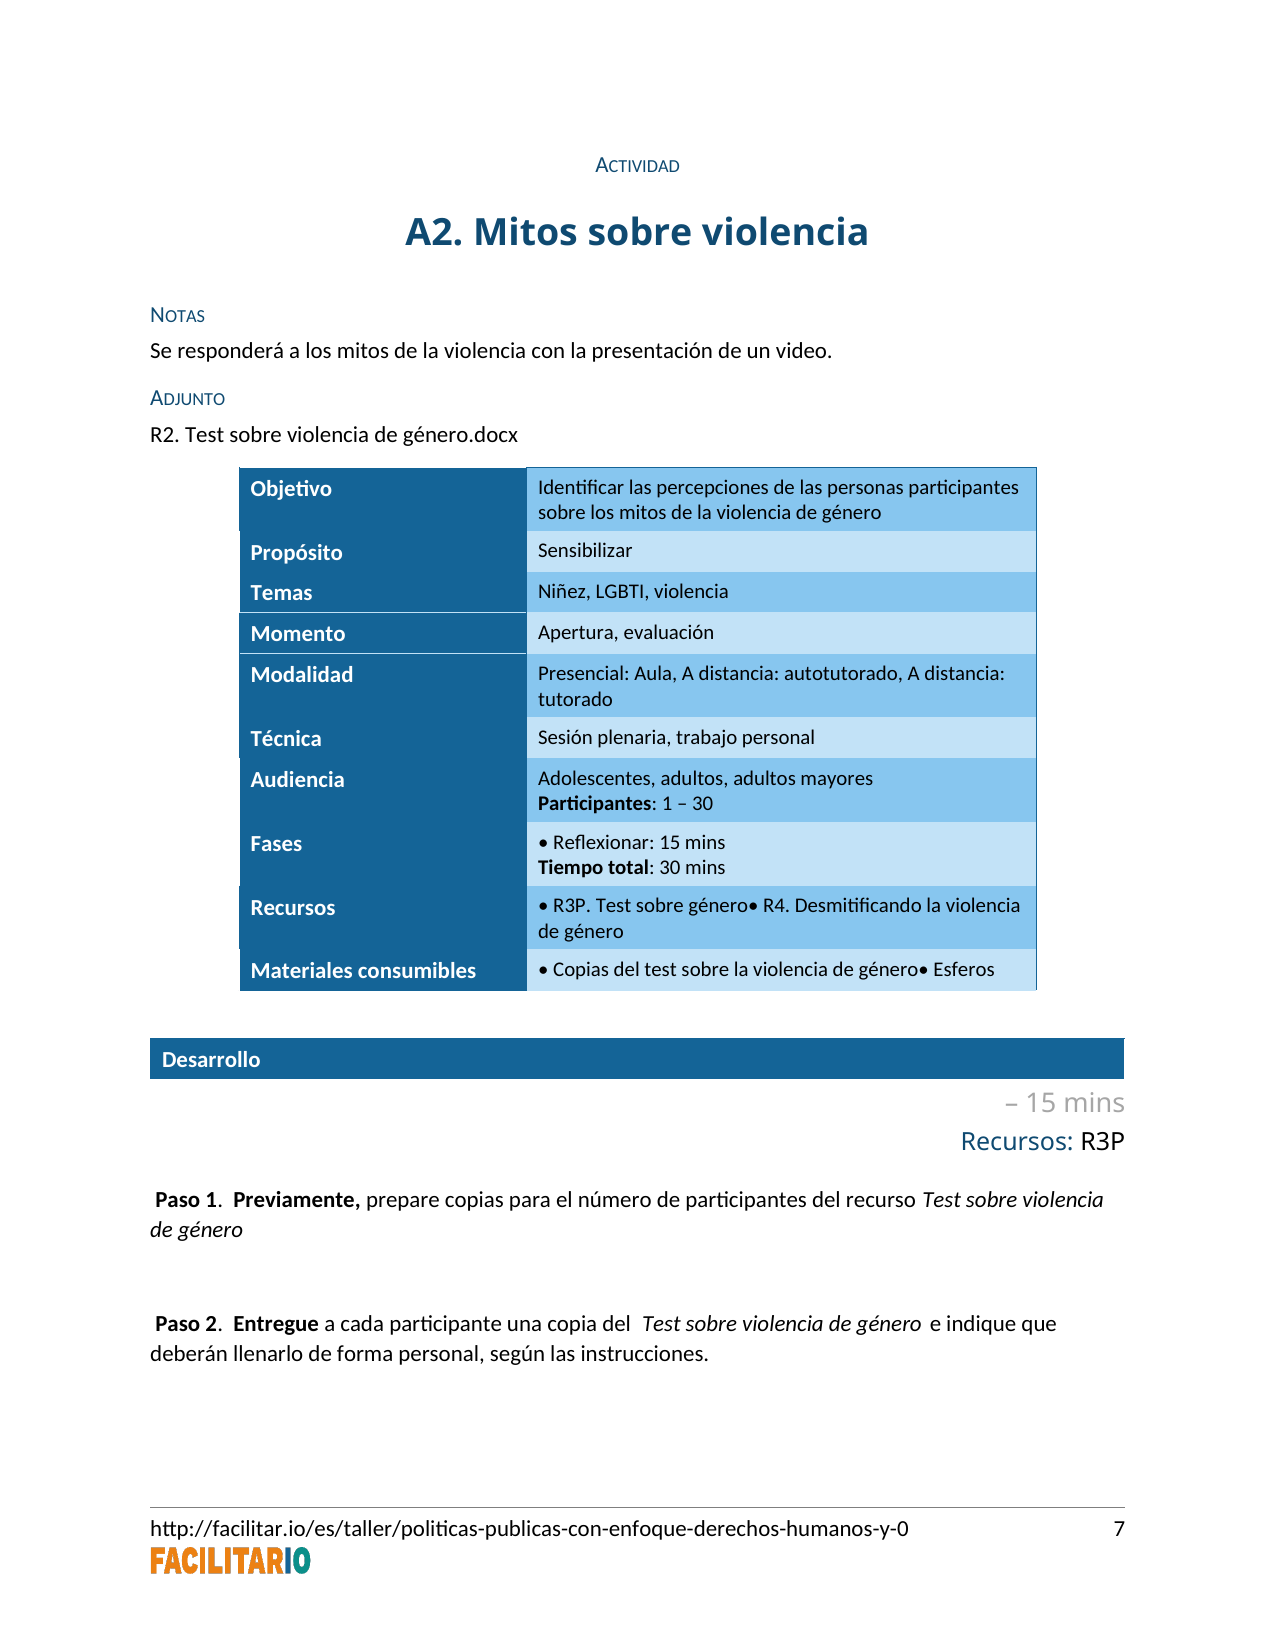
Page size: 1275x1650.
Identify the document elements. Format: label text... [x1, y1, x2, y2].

text R2. Test sobre violencia de género.docx [150, 420, 1125, 448]
table_cell Audiencia [240, 759, 526, 822]
table_cell Niñez, LGBTI, violencia [527, 572, 1036, 612]
picture [145, 1544, 315, 1576]
table_cell Sesión plenaria, trabajo personal [527, 717, 1036, 758]
table_cell Temas [240, 573, 526, 612]
table_header Identificar las percepciones de las personas participantes sobre los mitos de la violencia de género [527, 468, 1036, 531]
table_cell Técnica [240, 718, 526, 758]
text Actividad [150, 150, 1125, 178]
text Paso 1. Previamente, prepare copias para el número de participantes del recurso Test sobre violencia de género [150, 1185, 1125, 1243]
table_cell Recursos [240, 887, 526, 949]
table_cell • R3P. Test sobre género [527, 886, 1036, 949]
text Notas [150, 300, 1125, 328]
table_cell • Copias del test sobre la violencia de género [527, 949, 1036, 990]
table_cell Propósito [240, 532, 526, 572]
text Paso 2. Entregue a cada participante una copia del Test sobre violencia de género e indique que deberán llenarlo de forma personal, según las instrucciones. [150, 1309, 1125, 1367]
table_cell Apertura, evaluación [527, 613, 1036, 653]
text Adjunto [150, 383, 1125, 412]
table_cell Fases [240, 823, 526, 886]
table_header Desarrollo [151, 1039, 1124, 1079]
table_cell Materiales consumibles [240, 950, 526, 990]
table_cell • Reflexionar: 15 mins Tiempo total: 30 mins [527, 822, 1036, 886]
text Recursos: R3P [150, 1123, 1125, 1157]
table_cell Sensibilizar [527, 531, 1036, 572]
table_cell Adolescentes, adultos, adultos mayores Participantes: 1 – 30 [527, 758, 1036, 822]
table_cell Modalidad [240, 655, 526, 717]
table_header Objetivo [240, 468, 526, 531]
subtitle – 15 mins [150, 1083, 1125, 1120]
table_cell Momento [240, 614, 526, 653]
table_cell Presencial: Aula, A distancia: autotutorado, A distancia: tutorado [527, 654, 1036, 717]
text Se responderá a los mitos de la violencia con la presentación de un video. [150, 337, 1125, 365]
subtitle A2. Mitos sobre violencia [150, 205, 1125, 256]
